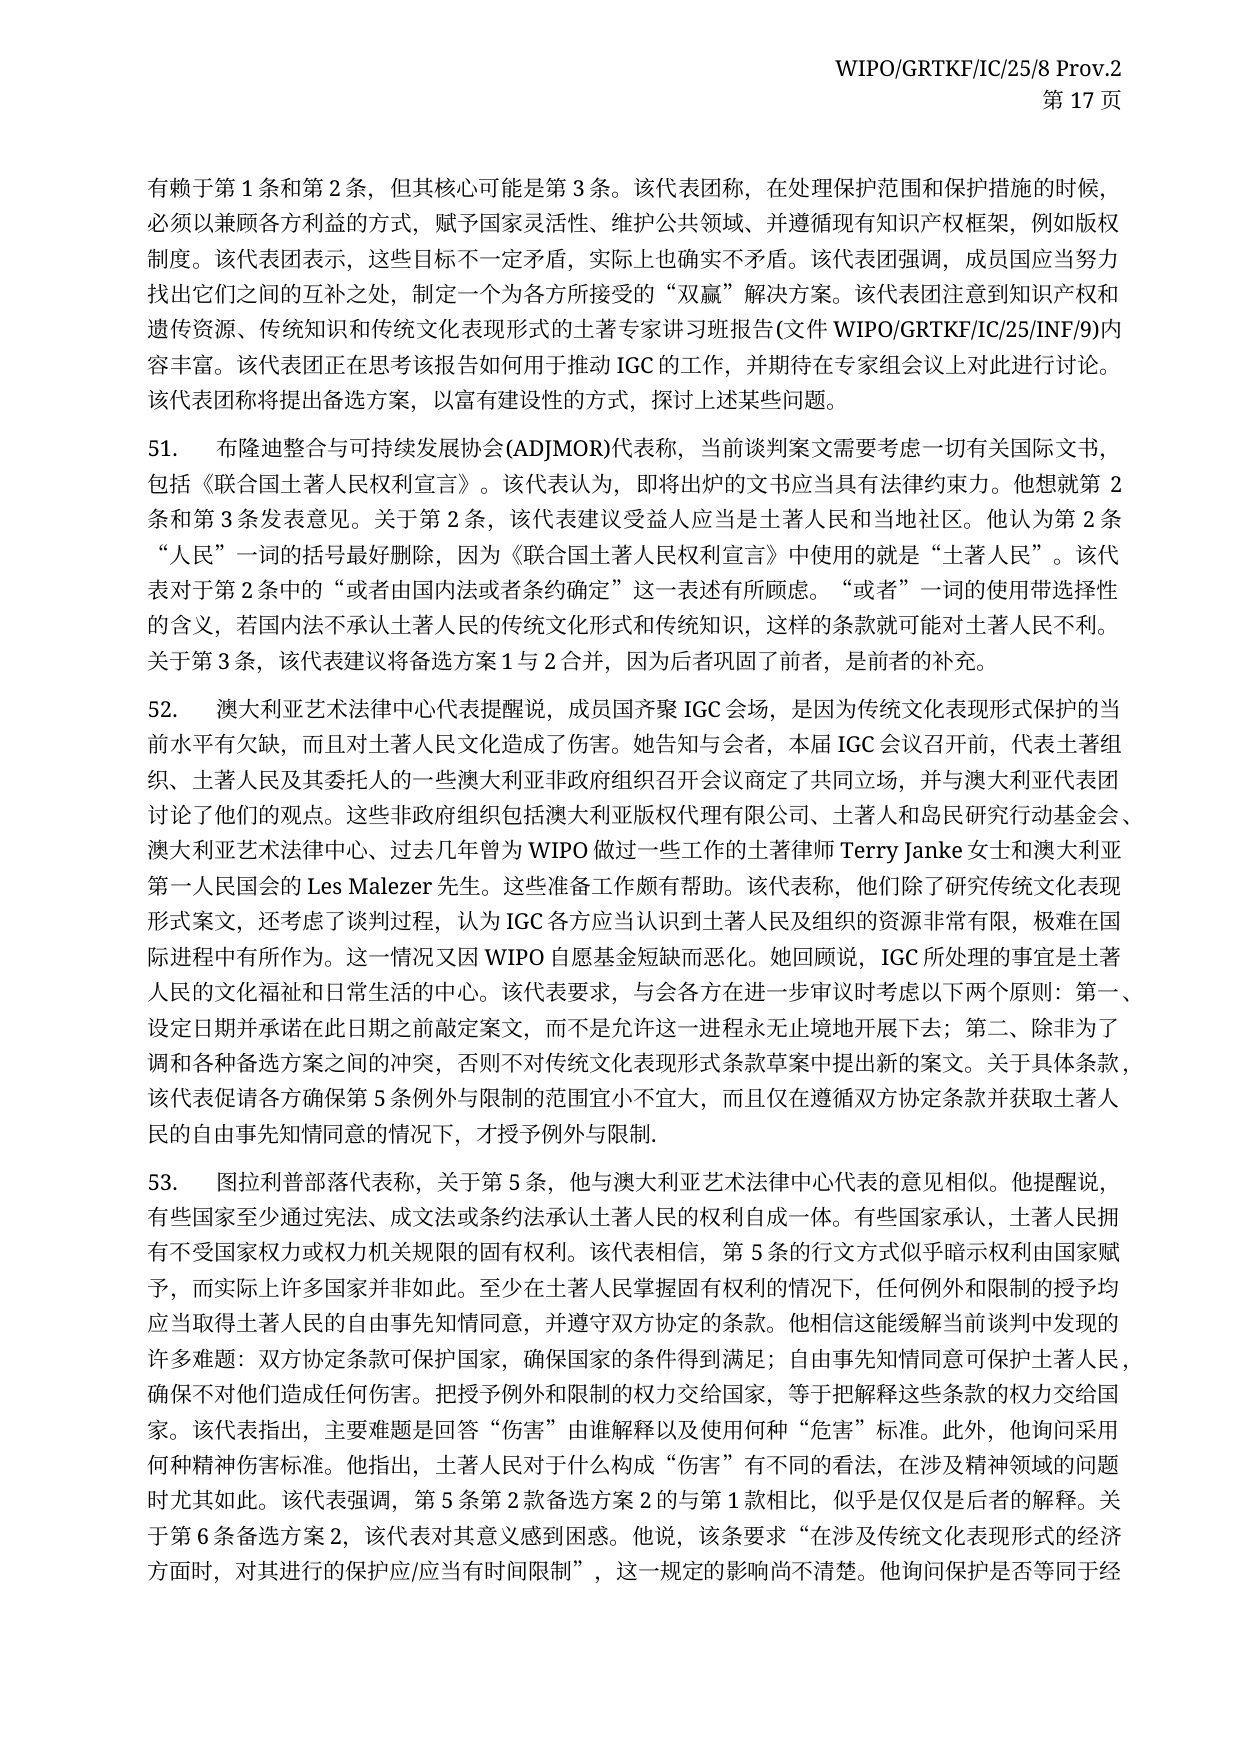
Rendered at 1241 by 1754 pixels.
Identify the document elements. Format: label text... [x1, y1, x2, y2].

list 51. 布隆迪整合与可持续发展协会(ADJMOR)代表称，当前谈判案文需要考虑一切有关国际文书，包括《联合国土著人民权利宣言》。该代表认为，即将出炉的文书应当具有法律约束力。他想就第2条和第3条发表意见。关于第2条，该代表建议受益人应当是土著人民和当地社区。他认为第2条“人民”一词的括号最好删除，因为《联合国土著人民权利宣言》中使用的就是“土著人民”。该代表对于第2条中的“或者由国内法或者条约确定”这一表述有所顾虑。“或者”一词的使用带选择性的含义，若国内法不承认土著人民的传统文化形式和传统知识，这样的条款就可能对土著人民不利。关于第3条，该代表建议将备选方案1与2合并，因为后者巩固了前者，是前者的补充。 [148, 428, 1122, 676]
list 52. 澳大利亚艺术法律中心代表提醒说，成员国齐聚IGC会场，是因为传统文化表现形式保护的当前水平有欠缺，而且对土著人民文化造成了伤害。她告知与会者，本届IGC会议召开前，代表土著组织、土著人民及其委托人的一些澳大利亚非政府组织召开会议商定了共同立场，并与澳大利亚代表团讨论了他们的观点。这些非政府组织包括澳大利亚版权代理有限公司、土著人和岛民研究行动基金会、澳大利亚艺术法律中心、过去几年曾为WIPO做过一些工作的土著律师Terry Janke女士和澳大利亚第一人民国会的Les Malezer先生。这些准备工作颇有帮助。该代表称，他们除了研究传统文化表现形式案文，还考虑了谈判过程，认为IGC各方应当认识到土著人民及组织的资源非常有限，极难在国际进程中有所作为。这一情况又因WIPO自愿基金短缺而恶化。她回顾说，IGC所处理的事宜是土著人民的文化福祉和日常生活的中心。该代表要求，与会各方在进一步审议时考虑以下两个原则：第一、设定日期并承诺在此日期之前敲定案文，而不是允许这一进程永无止境地开展下去；第二、除非为了调和各种备选方案之间的冲突，否则不对传统文化表现形式条款草案中提出新的案文。关于具体条款，该代表促请各方确保第5条例外与限制的范围宜小不宜大，而且仅在遵循双方协定条款并获取土著人民的自由事先知情同意的情况下，才授予例外与限制. [148, 688, 1122, 1148]
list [148, 167, 1122, 415]
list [148, 1161, 1122, 1586]
